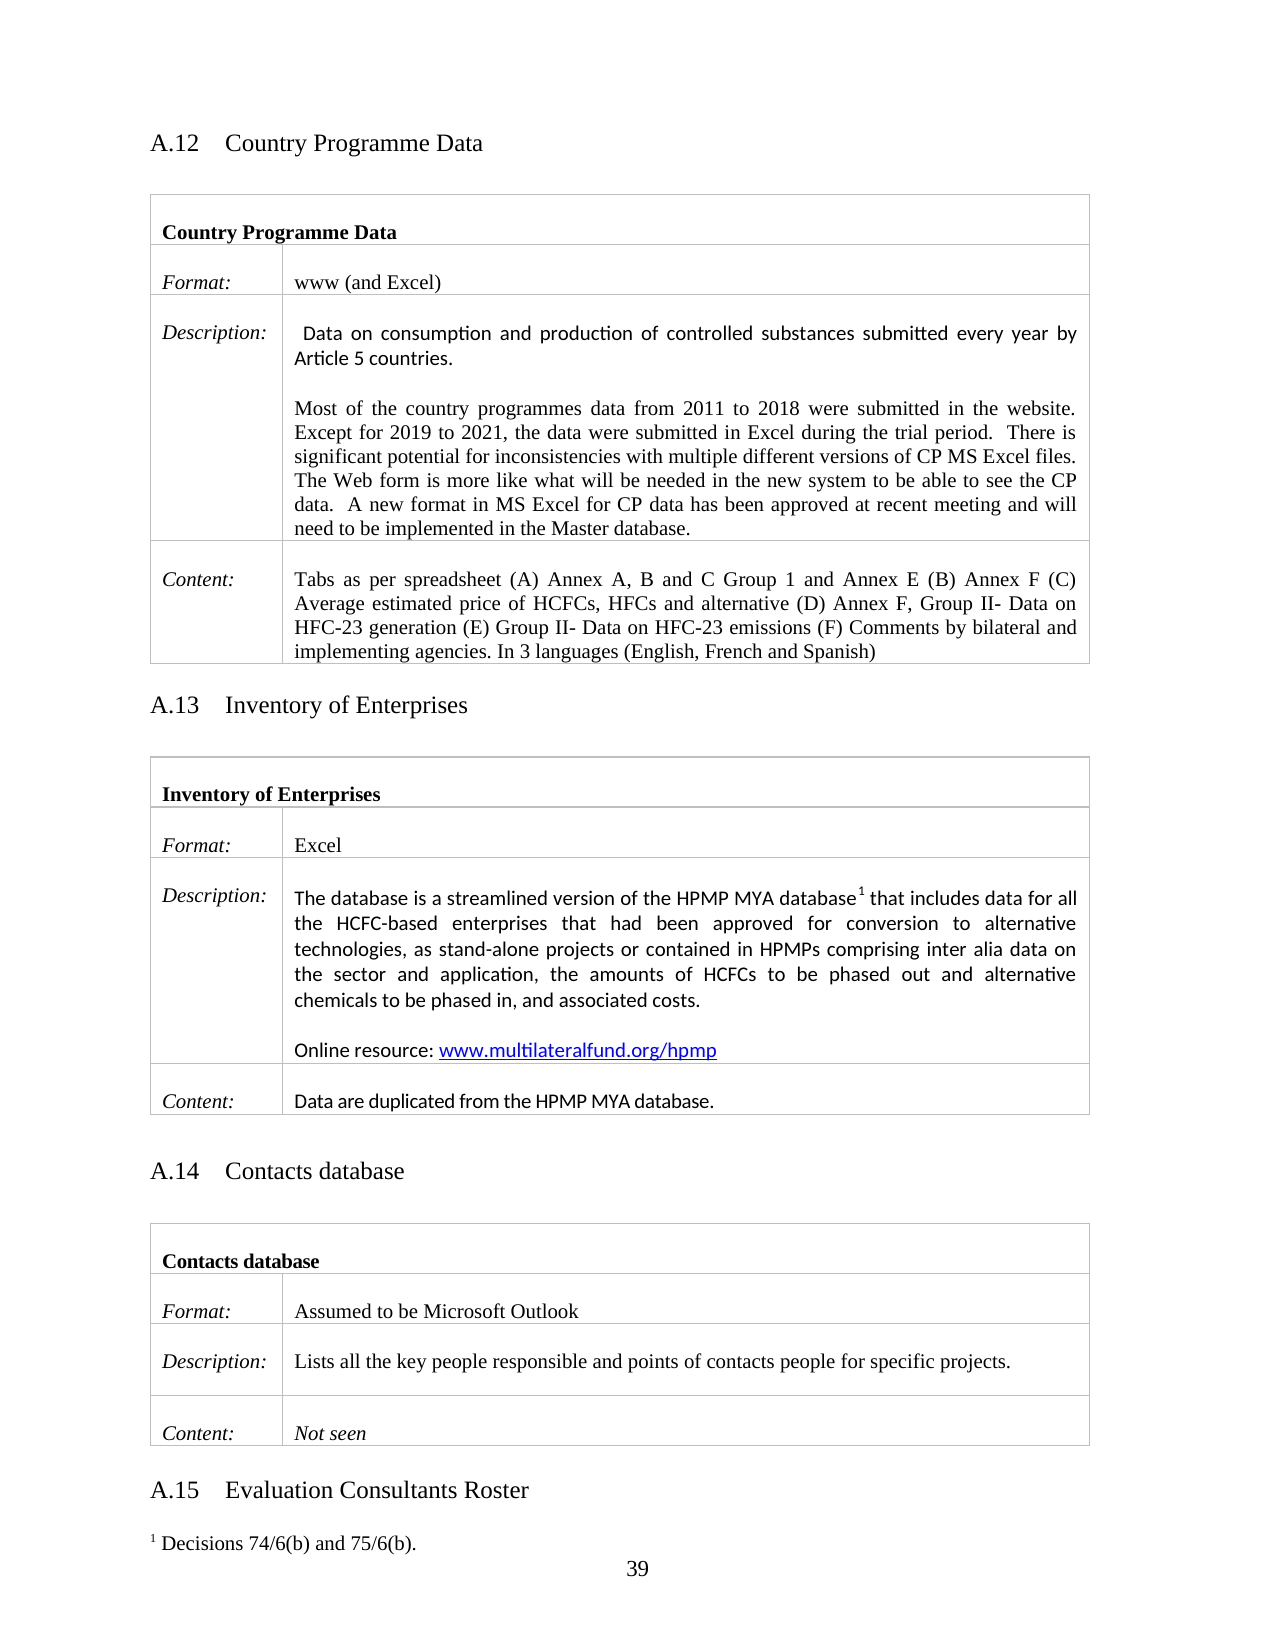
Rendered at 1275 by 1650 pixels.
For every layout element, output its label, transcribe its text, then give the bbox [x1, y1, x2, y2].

table_cell Format: [151, 1274, 282, 1323]
table_header Contacts database [151, 1224, 1089, 1273]
table_cell Not seen [283, 1396, 1089, 1445]
table_cell Description: [151, 858, 282, 1063]
table_cell Content: [151, 541, 282, 663]
table_cell www (and Excel) [283, 245, 1089, 294]
table_cell Content: [151, 1396, 282, 1445]
table_header Country Programme Data [151, 195, 1089, 244]
subtitle A.13 Inventory of Enterprises [150, 690, 1125, 719]
table_cell Description: [151, 1324, 282, 1395]
table_cell Format: [151, 808, 282, 857]
table_cell The database is a streamlined version of the HPMP MYA database that includes data for all the HCFC-based enterprises that had been approved for conversion to alternative technologies, as stand-alone projects or contained in HPMPs comprising inter alia data on the sector and application, the amounts of HCFCs to be phased out and alternative chemicals to be phased in, and associated costs. Online resource: www.multilateralfund.org/hpmp [283, 858, 1089, 1063]
table_cell Description: [151, 295, 282, 540]
table_cell Tabs as per spreadsheet (A) Annex A, B and C Group 1 and Annex E (B) Annex F (C) Average estimated price of HCFCs, HFCs and alternative (D) Annex F, Group II- Data on HFC-23 generation (E) Group II- Data on HFC-23 emissions (F) Comments by bilateral and implementing agencies. In 3 languages (English, French and Spanish) [283, 541, 1089, 663]
table_cell Content: [151, 1064, 282, 1114]
subtitle A.12 Country Programme Data [150, 128, 1125, 156]
table_cell Lists all the key people responsible and points of contacts people for specific projects. [283, 1324, 1089, 1395]
table_cell Data are duplicated from the HPMP MYA database. [283, 1064, 1089, 1114]
table_cell Excel [283, 808, 1089, 857]
table_cell Data on consumption and production of controlled substances submitted every year by Article 5 countries. Most of the country programmes data from 2011 to 2018 were submitted in the website. Except for 2019 to 2021, the data were submitted in Excel during the trial period. There is significant potential for inconsistencies with multiple different versions of CP MS Excel files. The Web form is more like what will be needed in the new system to be able to see the CP data. A new format in MS Excel for CP data has been approved at recent meeting and will need to be implemented in the Master database. [283, 295, 1089, 540]
table_cell Assumed to be Microsoft Outlook [283, 1274, 1089, 1323]
table_cell Format: [151, 245, 282, 294]
subtitle A.14 Contacts database [150, 1156, 1125, 1185]
table_header Inventory of Enterprises [151, 758, 1089, 806]
subtitle A.15 Evaluation Consultants Roster [150, 1475, 1125, 1504]
